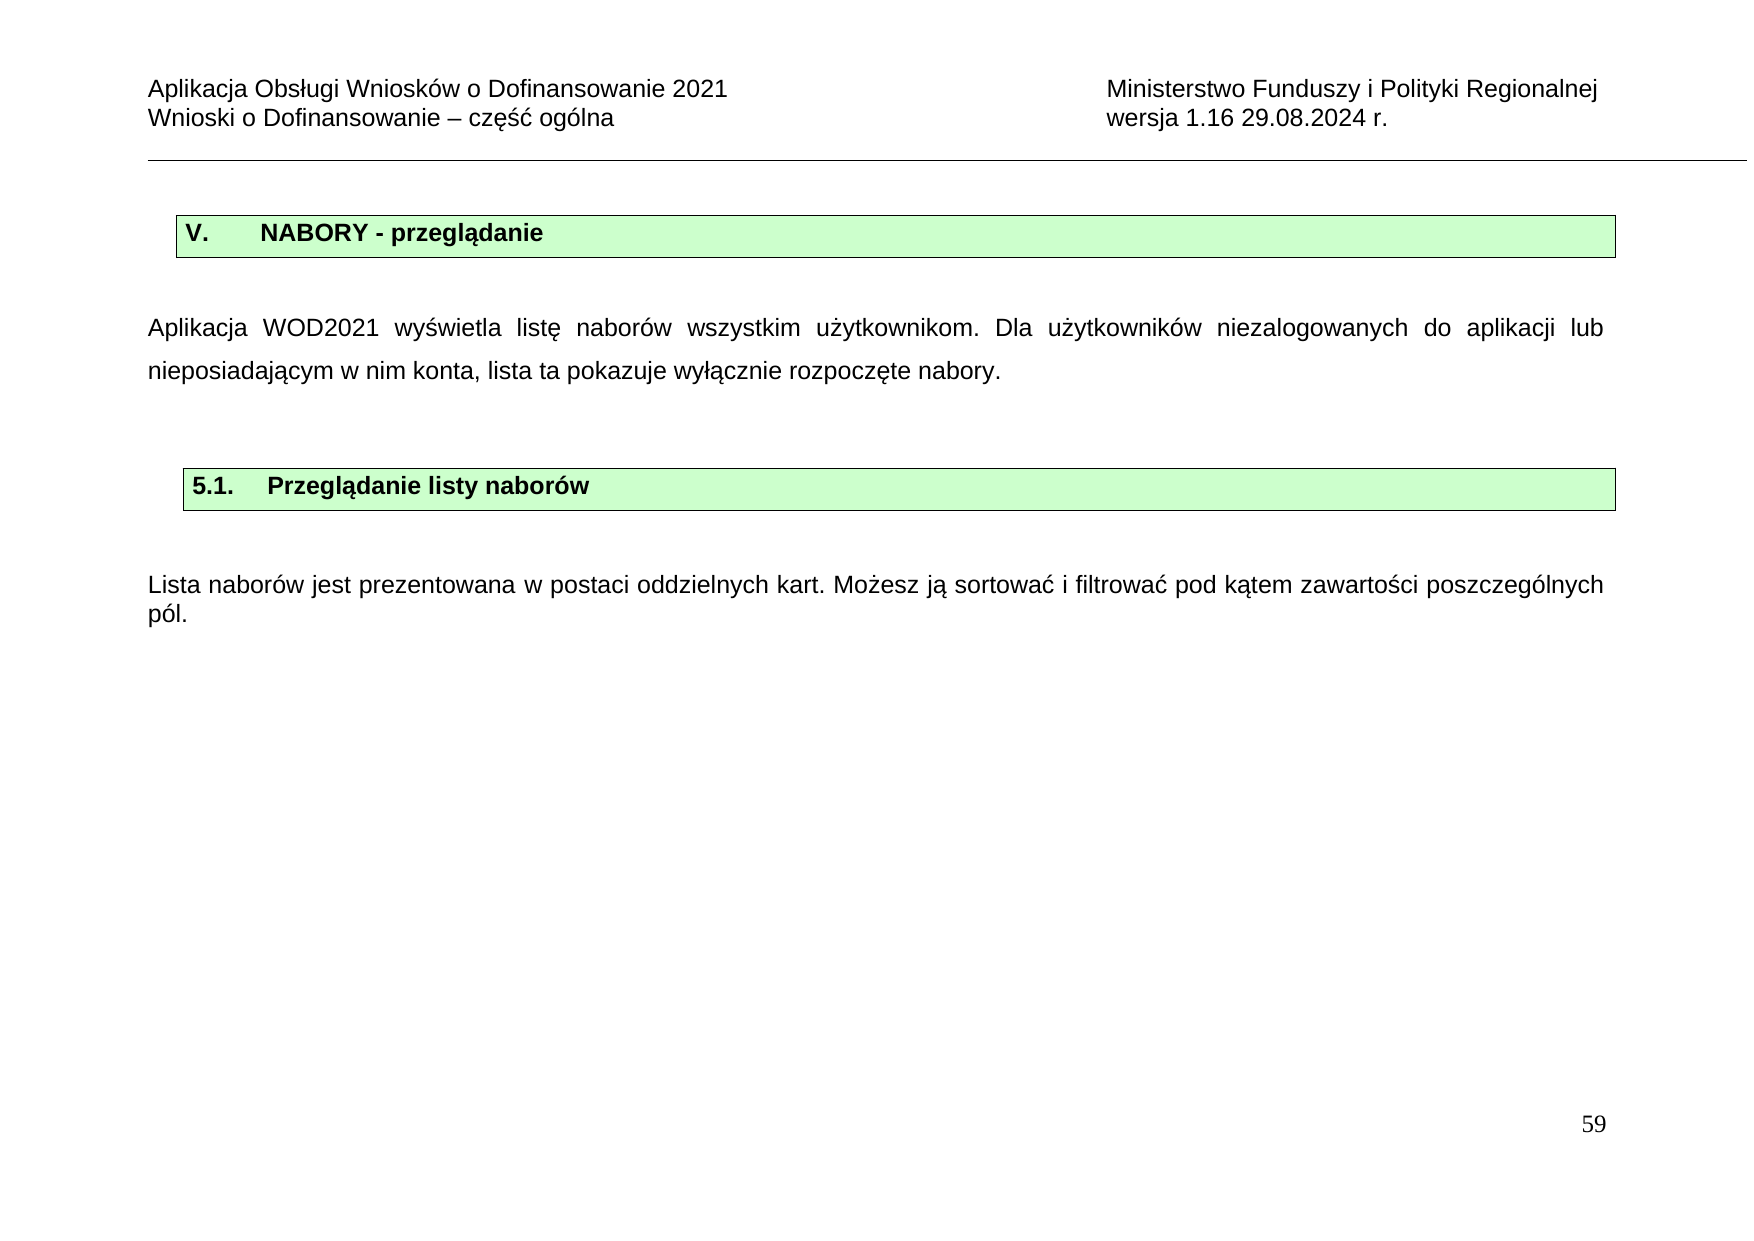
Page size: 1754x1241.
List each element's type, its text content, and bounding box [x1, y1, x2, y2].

subtitle Przeglądanie listy naborów [184, 469, 1615, 510]
text Lista naborów jest prezentowana w postaci oddzielnych kart. Możesz ją sortować i filtrować pod kątem zawartości poszczególnych pól. [148, 570, 1606, 628]
text Aplikacja WOD2021 wyświetla listę naborów wszystkim użytkownikom. Dla użytkowników niezalogowanych do aplikacji lub nieposiadającym w nim konta, lista ta pokazuje wyłącznie rozpoczęte nabory. [148, 313, 1606, 385]
subtitle NABORY - przeglądanie [177, 216, 1615, 257]
